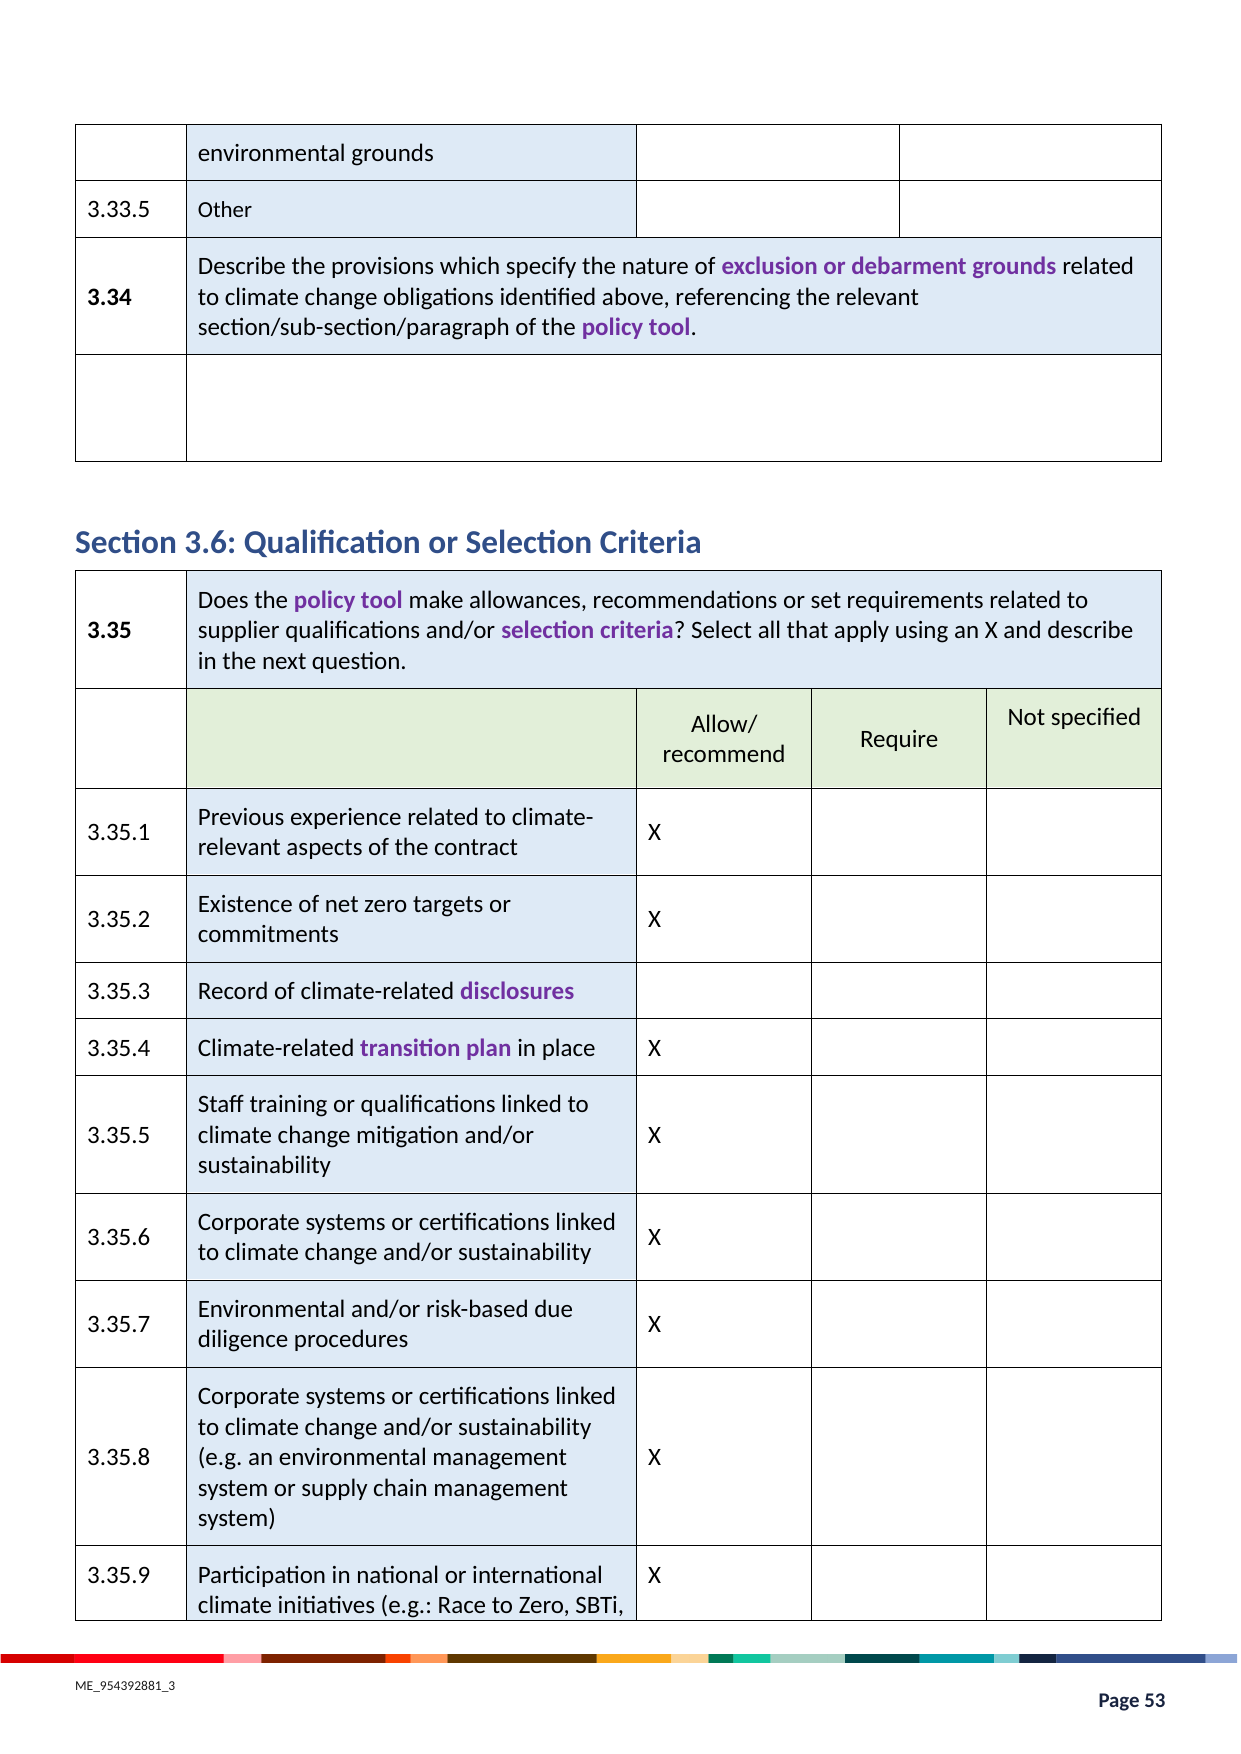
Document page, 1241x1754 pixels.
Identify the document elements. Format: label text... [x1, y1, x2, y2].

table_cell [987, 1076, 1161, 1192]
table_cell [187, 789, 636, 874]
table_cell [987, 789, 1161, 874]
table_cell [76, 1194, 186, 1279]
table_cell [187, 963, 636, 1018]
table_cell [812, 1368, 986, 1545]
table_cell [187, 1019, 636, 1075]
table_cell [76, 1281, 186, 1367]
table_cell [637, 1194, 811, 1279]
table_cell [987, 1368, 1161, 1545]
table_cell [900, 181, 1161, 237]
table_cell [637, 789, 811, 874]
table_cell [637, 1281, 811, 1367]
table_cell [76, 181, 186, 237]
subtitle Section 3.6: Qualification or Selection Criteria [75, 521, 1165, 562]
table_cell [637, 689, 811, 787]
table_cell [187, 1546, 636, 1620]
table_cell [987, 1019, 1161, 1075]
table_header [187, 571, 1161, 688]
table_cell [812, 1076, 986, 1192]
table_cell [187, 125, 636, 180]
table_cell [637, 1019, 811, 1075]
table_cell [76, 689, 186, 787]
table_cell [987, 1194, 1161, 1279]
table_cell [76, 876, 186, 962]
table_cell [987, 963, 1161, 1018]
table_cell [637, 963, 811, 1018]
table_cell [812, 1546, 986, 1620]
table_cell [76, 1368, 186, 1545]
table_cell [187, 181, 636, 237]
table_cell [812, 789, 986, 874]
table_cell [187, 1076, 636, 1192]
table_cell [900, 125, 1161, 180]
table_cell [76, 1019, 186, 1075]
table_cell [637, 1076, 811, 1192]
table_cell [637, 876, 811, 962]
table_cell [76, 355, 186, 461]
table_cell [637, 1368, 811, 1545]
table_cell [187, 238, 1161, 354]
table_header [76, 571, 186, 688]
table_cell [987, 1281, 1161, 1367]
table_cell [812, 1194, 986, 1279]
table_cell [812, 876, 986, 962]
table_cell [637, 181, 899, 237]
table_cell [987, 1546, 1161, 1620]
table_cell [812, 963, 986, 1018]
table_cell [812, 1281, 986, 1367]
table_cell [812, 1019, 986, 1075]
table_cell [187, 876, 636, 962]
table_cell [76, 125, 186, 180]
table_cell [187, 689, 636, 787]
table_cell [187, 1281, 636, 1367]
picture [0, 1654, 1236, 1663]
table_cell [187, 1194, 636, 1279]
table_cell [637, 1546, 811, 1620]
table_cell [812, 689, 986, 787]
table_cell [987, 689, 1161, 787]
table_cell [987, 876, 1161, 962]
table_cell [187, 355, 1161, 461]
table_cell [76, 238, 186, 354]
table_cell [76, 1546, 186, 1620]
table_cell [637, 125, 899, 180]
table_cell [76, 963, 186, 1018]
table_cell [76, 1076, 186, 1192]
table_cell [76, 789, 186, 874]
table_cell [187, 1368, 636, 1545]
